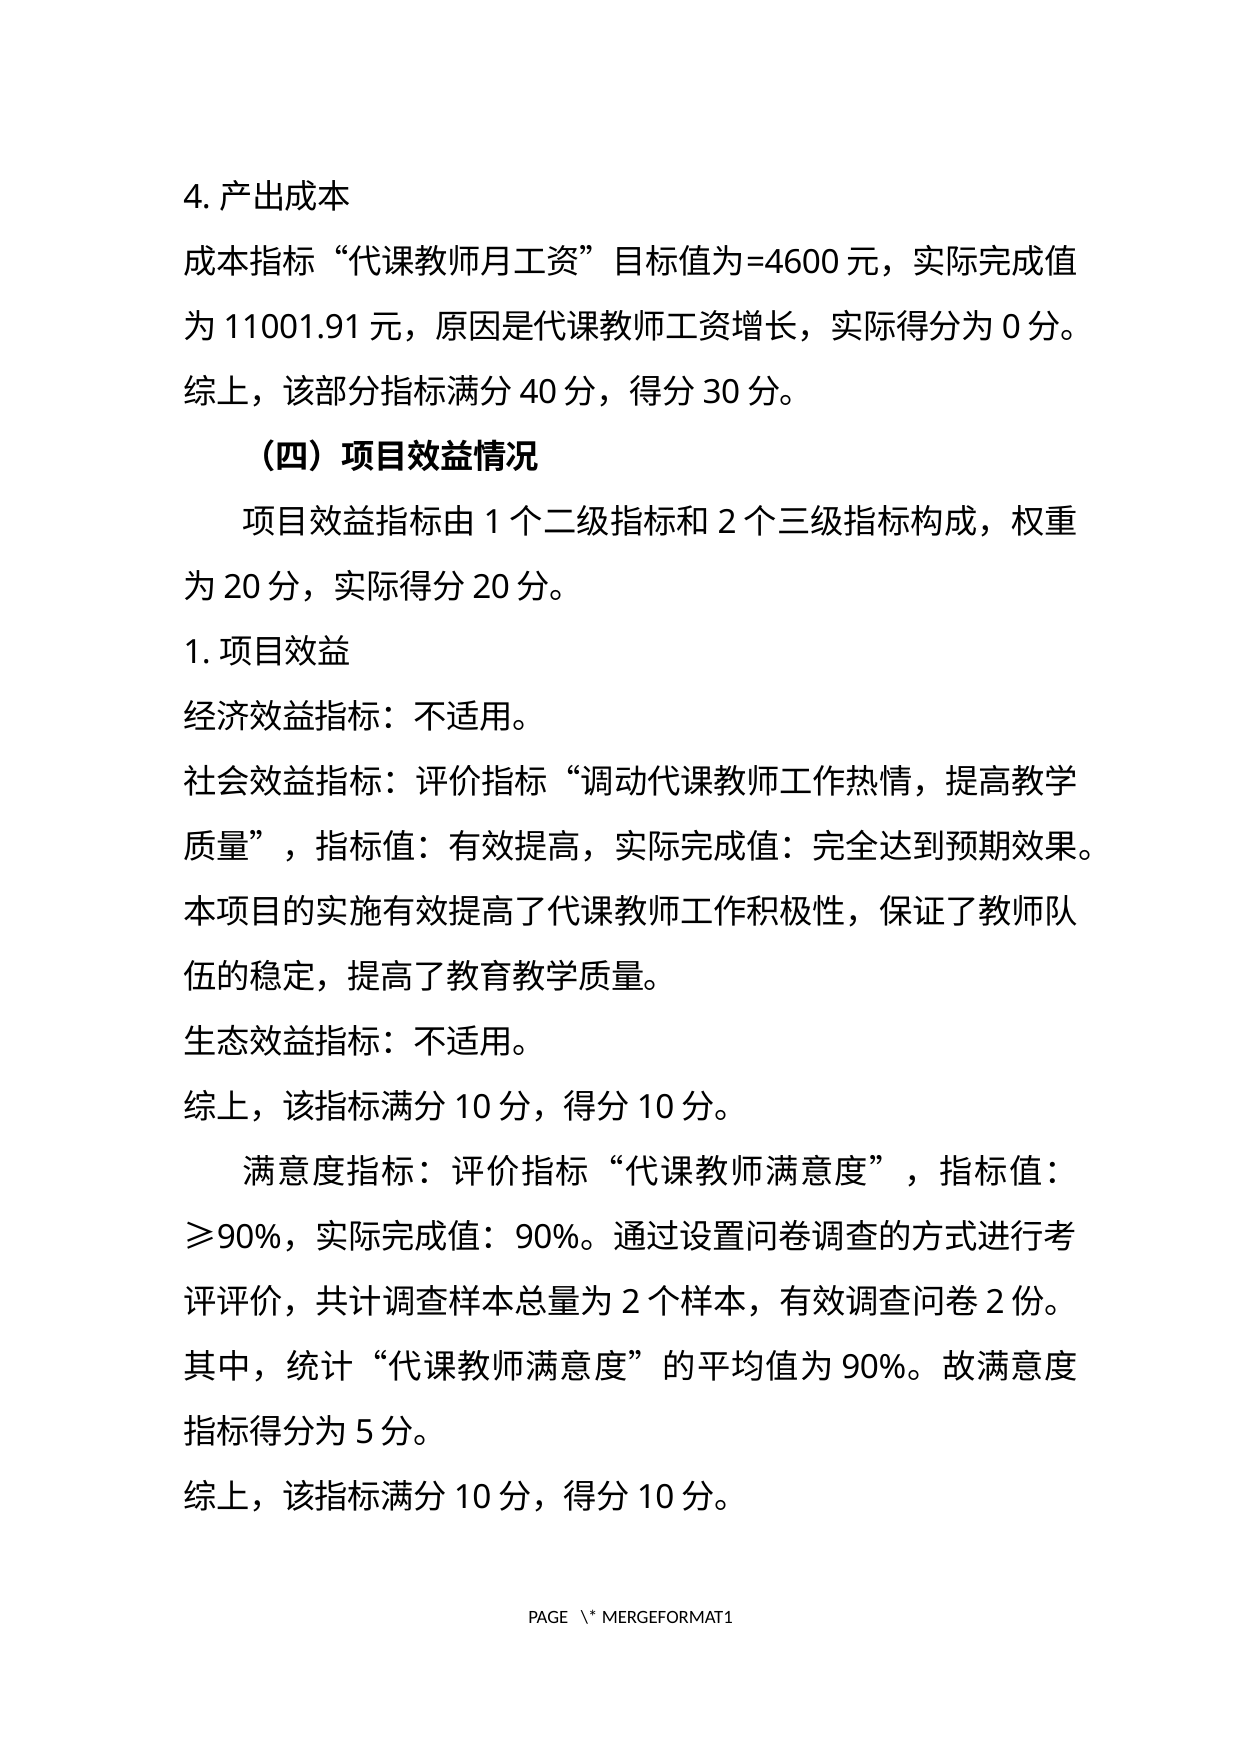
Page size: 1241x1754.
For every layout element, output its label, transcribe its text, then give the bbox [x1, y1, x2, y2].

text 满意度指标：评价指标“代课教师满意度”，指标值：≥90%，实际完成值：90%。通过设置问卷调查的方式进行考评评价，共计调查样本总量为2个样本，有效调查问卷2份。其中，统计“代课教师满意度”的平均值为90%。故满意度指标得分为5分。 综上，该指标满分10分，得分10分。 [183, 1137, 1078, 1527]
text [183, 162, 1078, 422]
text 项目效益指标由1个二级指标和2个三级指标构成，权重为20分，实际得分20分。 1. 项目效益 经济效益指标：不适用。 社会效益指标：评价指标“调动代课教师工作热情，提高教学质量”，指标值：有效提高，实际完成值：完全达到预期效果。本项目的实施有效提高了代课教师工作积极性，保证了教师队伍的稳定，提高了教育教学质量。 生态效益指标：不适用。 综上，该指标满分10分，得分10分。 [183, 487, 1078, 1137]
text （四）项目效益情况 [183, 422, 1078, 487]
